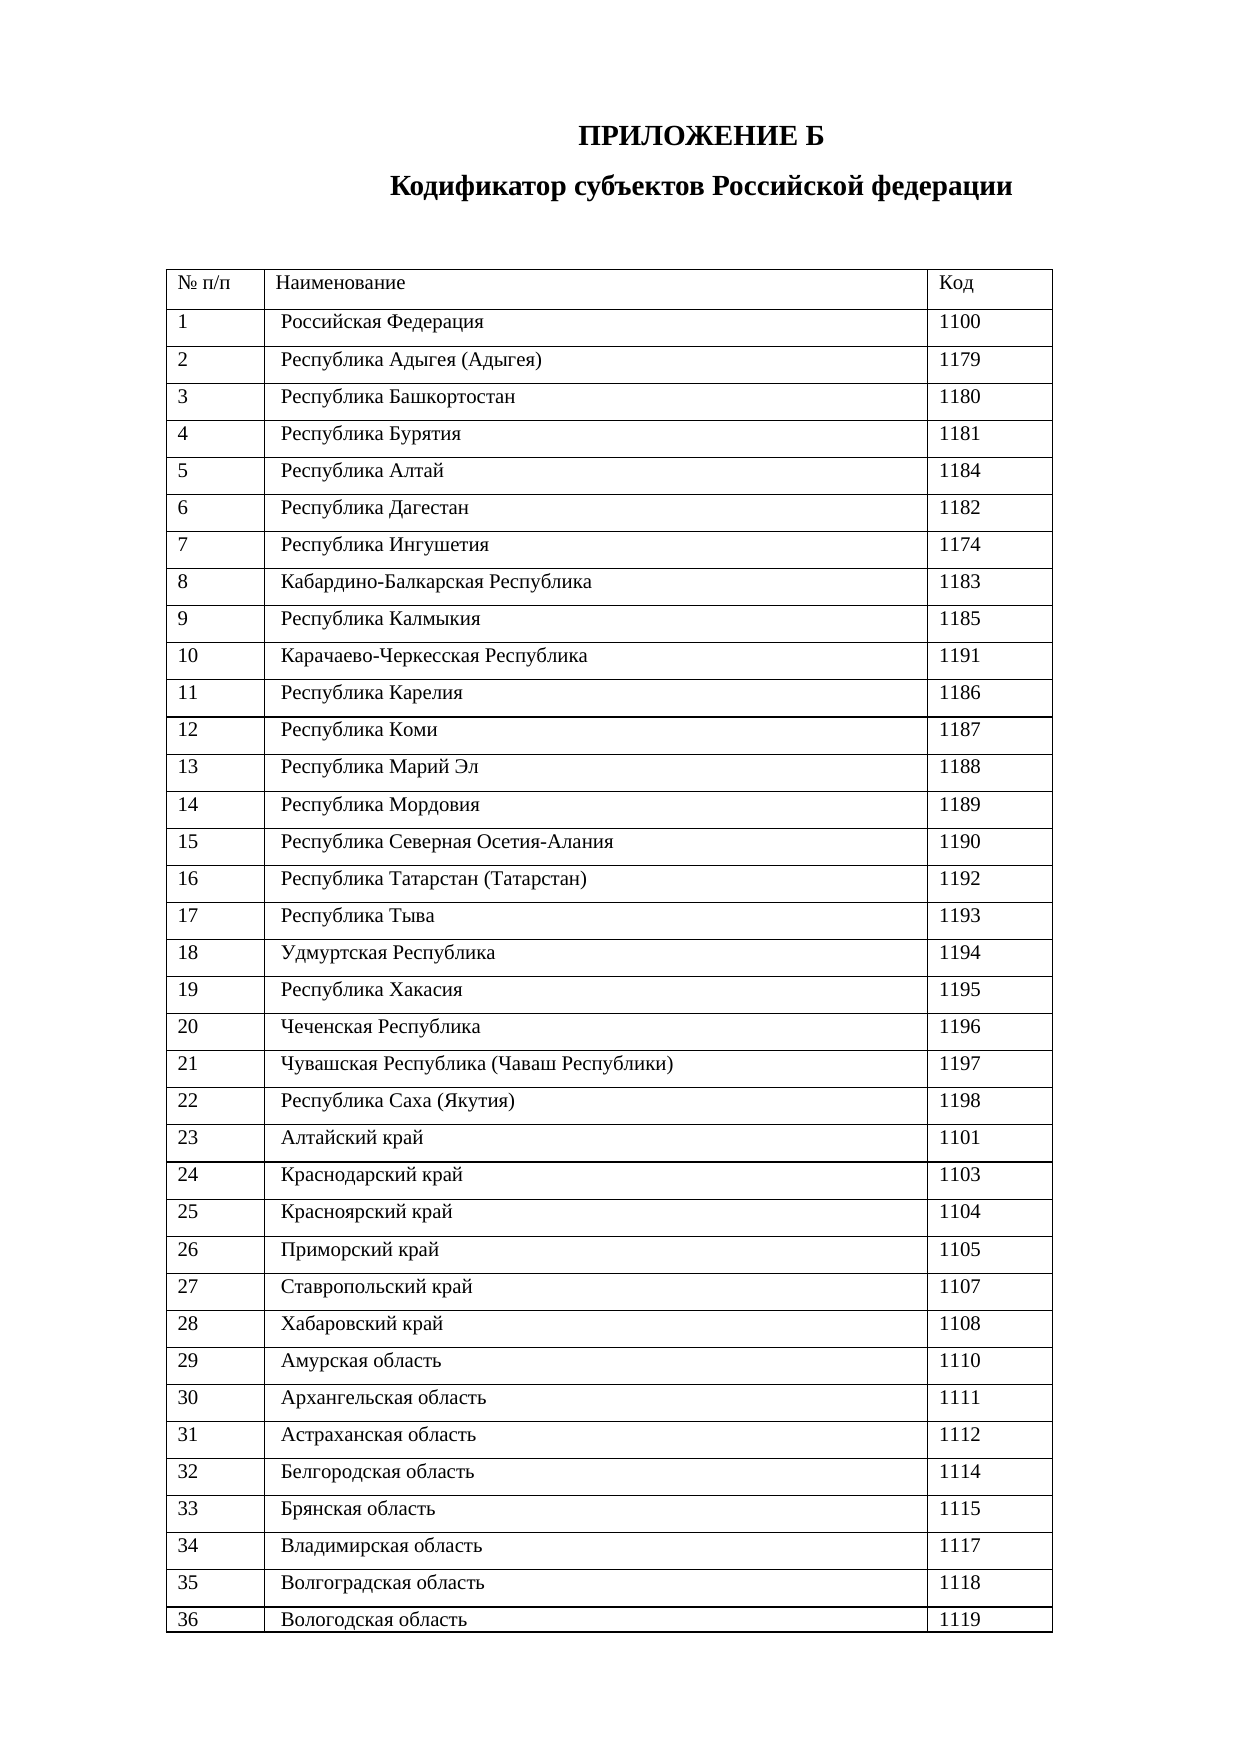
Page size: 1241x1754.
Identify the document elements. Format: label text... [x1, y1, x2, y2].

table_cell 6 [167, 495, 264, 531]
table_cell 8 [167, 569, 264, 605]
table_cell 1100 [928, 310, 1052, 346]
table_cell Республика Ингушетия [265, 532, 927, 568]
table_cell 1193 [928, 903, 1052, 939]
table_cell 1192 [928, 866, 1052, 902]
table_cell 17 [167, 903, 264, 939]
table_cell 24 [167, 1163, 264, 1198]
table_cell 21 [167, 1051, 264, 1087]
table_cell 1197 [928, 1051, 1052, 1087]
table_cell Красноярский край [265, 1200, 927, 1236]
table_cell Республика Адыгея (Адыгея) [265, 347, 927, 383]
table_cell Астраханская область [265, 1422, 927, 1458]
table_cell 30 [167, 1385, 264, 1421]
table_cell 1174 [928, 532, 1052, 568]
table_cell 19 [167, 977, 264, 1013]
table_cell 3 [167, 384, 264, 420]
table_cell 33 [167, 1496, 264, 1532]
table_cell Вологодская область [265, 1608, 927, 1631]
table_cell 1190 [928, 829, 1052, 865]
table_cell 35 [167, 1570, 264, 1606]
table_cell 5 [167, 458, 264, 494]
table_cell Республика Саха (Якутия) [265, 1088, 927, 1124]
table_cell Волгоградская область [265, 1570, 927, 1606]
table_cell 10 [167, 643, 264, 679]
table_cell 23 [167, 1125, 264, 1161]
table_cell 34 [167, 1533, 264, 1569]
table_cell 1180 [928, 384, 1052, 420]
table_cell 1104 [928, 1200, 1052, 1236]
table_cell 1105 [928, 1237, 1052, 1273]
table_cell 1182 [928, 495, 1052, 531]
table_cell 1188 [928, 755, 1052, 791]
table_cell 1114 [928, 1459, 1052, 1495]
table_cell 1111 [928, 1385, 1052, 1421]
table_cell Белгородская область [265, 1459, 927, 1495]
table_header № п/п [167, 270, 264, 308]
table_cell Приморский край [265, 1237, 927, 1273]
table_cell Архангельская область [265, 1385, 927, 1421]
table_cell 18 [167, 940, 264, 976]
table_cell 31 [167, 1422, 264, 1458]
table_cell 7 [167, 532, 264, 568]
table_cell 4 [167, 421, 264, 457]
table_cell 1117 [928, 1533, 1052, 1569]
table_cell 1186 [928, 680, 1052, 716]
table_cell 1195 [928, 977, 1052, 1013]
table_cell Республика Коми [265, 718, 927, 753]
table_cell Республика Башкортостан [265, 384, 927, 420]
table_cell Чеченская Республика [265, 1014, 927, 1050]
table_cell Владимирская область [265, 1533, 927, 1569]
table_cell 1184 [928, 458, 1052, 494]
table_cell 1112 [928, 1422, 1052, 1458]
table_cell 13 [167, 755, 264, 791]
table_cell 9 [167, 606, 264, 642]
table_cell 1110 [928, 1348, 1052, 1384]
table_cell 20 [167, 1014, 264, 1050]
table_header Наименование [265, 270, 927, 308]
table_cell 1118 [928, 1570, 1052, 1606]
table_cell 1194 [928, 940, 1052, 976]
table_cell Республика Алтай [265, 458, 927, 494]
table_cell Республика Карелия [265, 680, 927, 716]
table_cell Республика Марий Эл [265, 755, 927, 791]
table_cell Краснодарский край [265, 1163, 927, 1198]
subtitle Кодификатор субъектов Российской федерации [177, 168, 1152, 202]
table_cell 1185 [928, 606, 1052, 642]
table_cell 12 [167, 718, 264, 753]
table_cell 14 [167, 792, 264, 828]
table_cell Карачаево-Черкесская Республика [265, 643, 927, 679]
table_cell 32 [167, 1459, 264, 1495]
table_cell 29 [167, 1348, 264, 1384]
table_cell 28 [167, 1311, 264, 1347]
table_cell 1187 [928, 718, 1052, 753]
table_cell Хабаровский край [265, 1311, 927, 1347]
table_cell 1183 [928, 569, 1052, 605]
table_cell 1101 [928, 1125, 1052, 1161]
table_cell 1119 [928, 1608, 1052, 1631]
table_cell 1189 [928, 792, 1052, 828]
table_cell 11 [167, 680, 264, 716]
table_cell Кабардино-Балкарская Республика [265, 569, 927, 605]
table_cell 2 [167, 347, 264, 383]
table_cell Республика Калмыкия [265, 606, 927, 642]
table_cell Республика Хакасия [265, 977, 927, 1013]
table_cell 1191 [928, 643, 1052, 679]
table_cell 22 [167, 1088, 264, 1124]
table_cell Республика Тыва [265, 903, 927, 939]
table_cell Республика Северная Осетия-Алания [265, 829, 927, 865]
table_cell 26 [167, 1237, 264, 1273]
table_cell 25 [167, 1200, 264, 1236]
table_cell Амурская область [265, 1348, 927, 1384]
table_cell 36 [167, 1608, 264, 1631]
table_cell Брянская область [265, 1496, 927, 1532]
table_cell Алтайский край [265, 1125, 927, 1161]
table_cell Российская Федерация [265, 310, 927, 346]
table_cell 15 [167, 829, 264, 865]
table_cell 1108 [928, 1311, 1052, 1347]
table_cell Республика Татарстан (Татарстан) [265, 866, 927, 902]
table_header Код [928, 270, 1052, 308]
table_cell Республика Дагестан [265, 495, 927, 531]
table_cell Чувашская Республика (Чаваш Республики) [265, 1051, 927, 1087]
table_cell 1103 [928, 1163, 1052, 1198]
subtitle ПРИЛОЖЕНИЕ Б [177, 118, 1152, 152]
table_cell 1196 [928, 1014, 1052, 1050]
table_cell 1179 [928, 347, 1052, 383]
table_cell Республика Бурятия [265, 421, 927, 457]
table_cell 1 [167, 310, 264, 346]
table_cell Республика Мордовия [265, 792, 927, 828]
table_cell Удмуртская Республика [265, 940, 927, 976]
table_cell 1107 [928, 1274, 1052, 1310]
table_cell 1115 [928, 1496, 1052, 1532]
table_cell 1181 [928, 421, 1052, 457]
table_cell 27 [167, 1274, 264, 1310]
table_cell Ставропольский край [265, 1274, 927, 1310]
table_cell 16 [167, 866, 264, 902]
table_cell 1198 [928, 1088, 1052, 1124]
